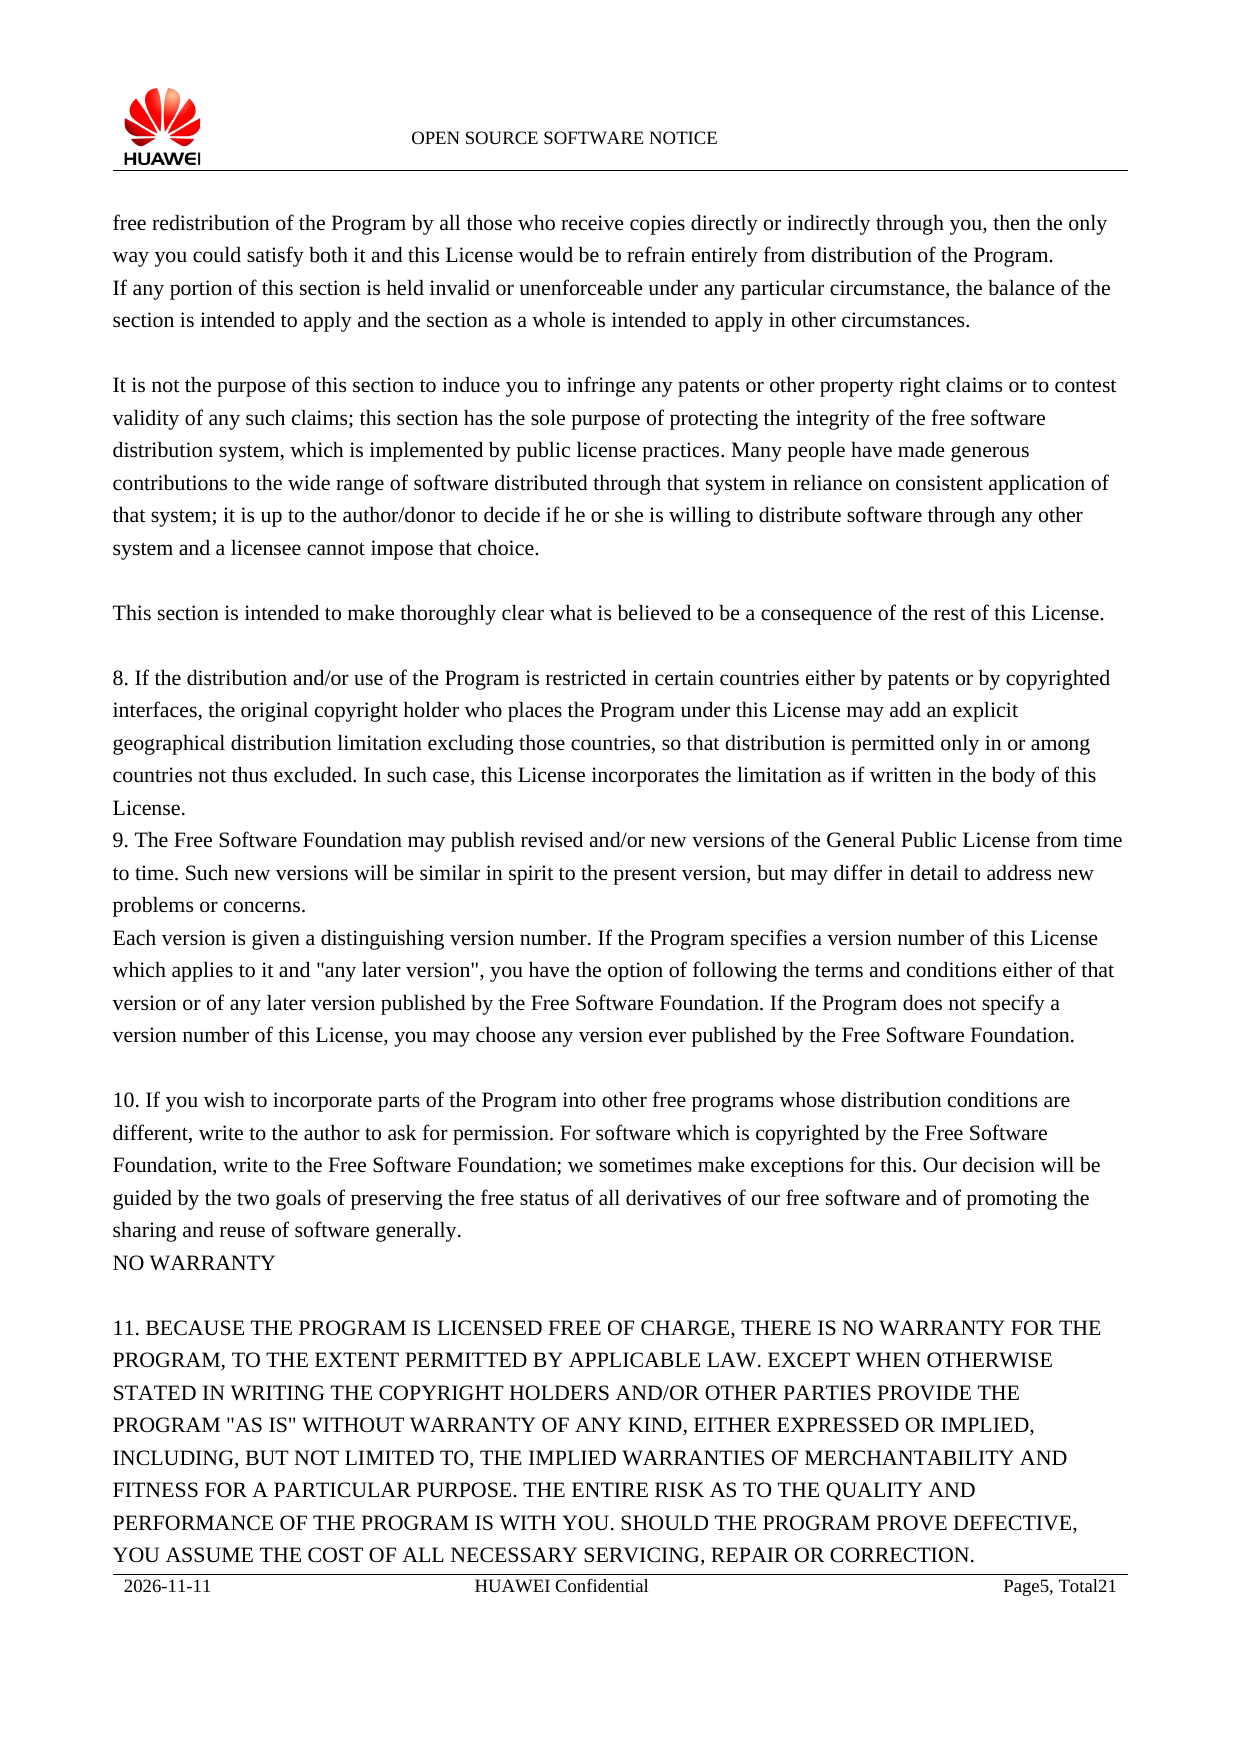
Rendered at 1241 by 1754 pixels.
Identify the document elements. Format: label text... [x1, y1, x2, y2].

picture [124, 88, 201, 165]
